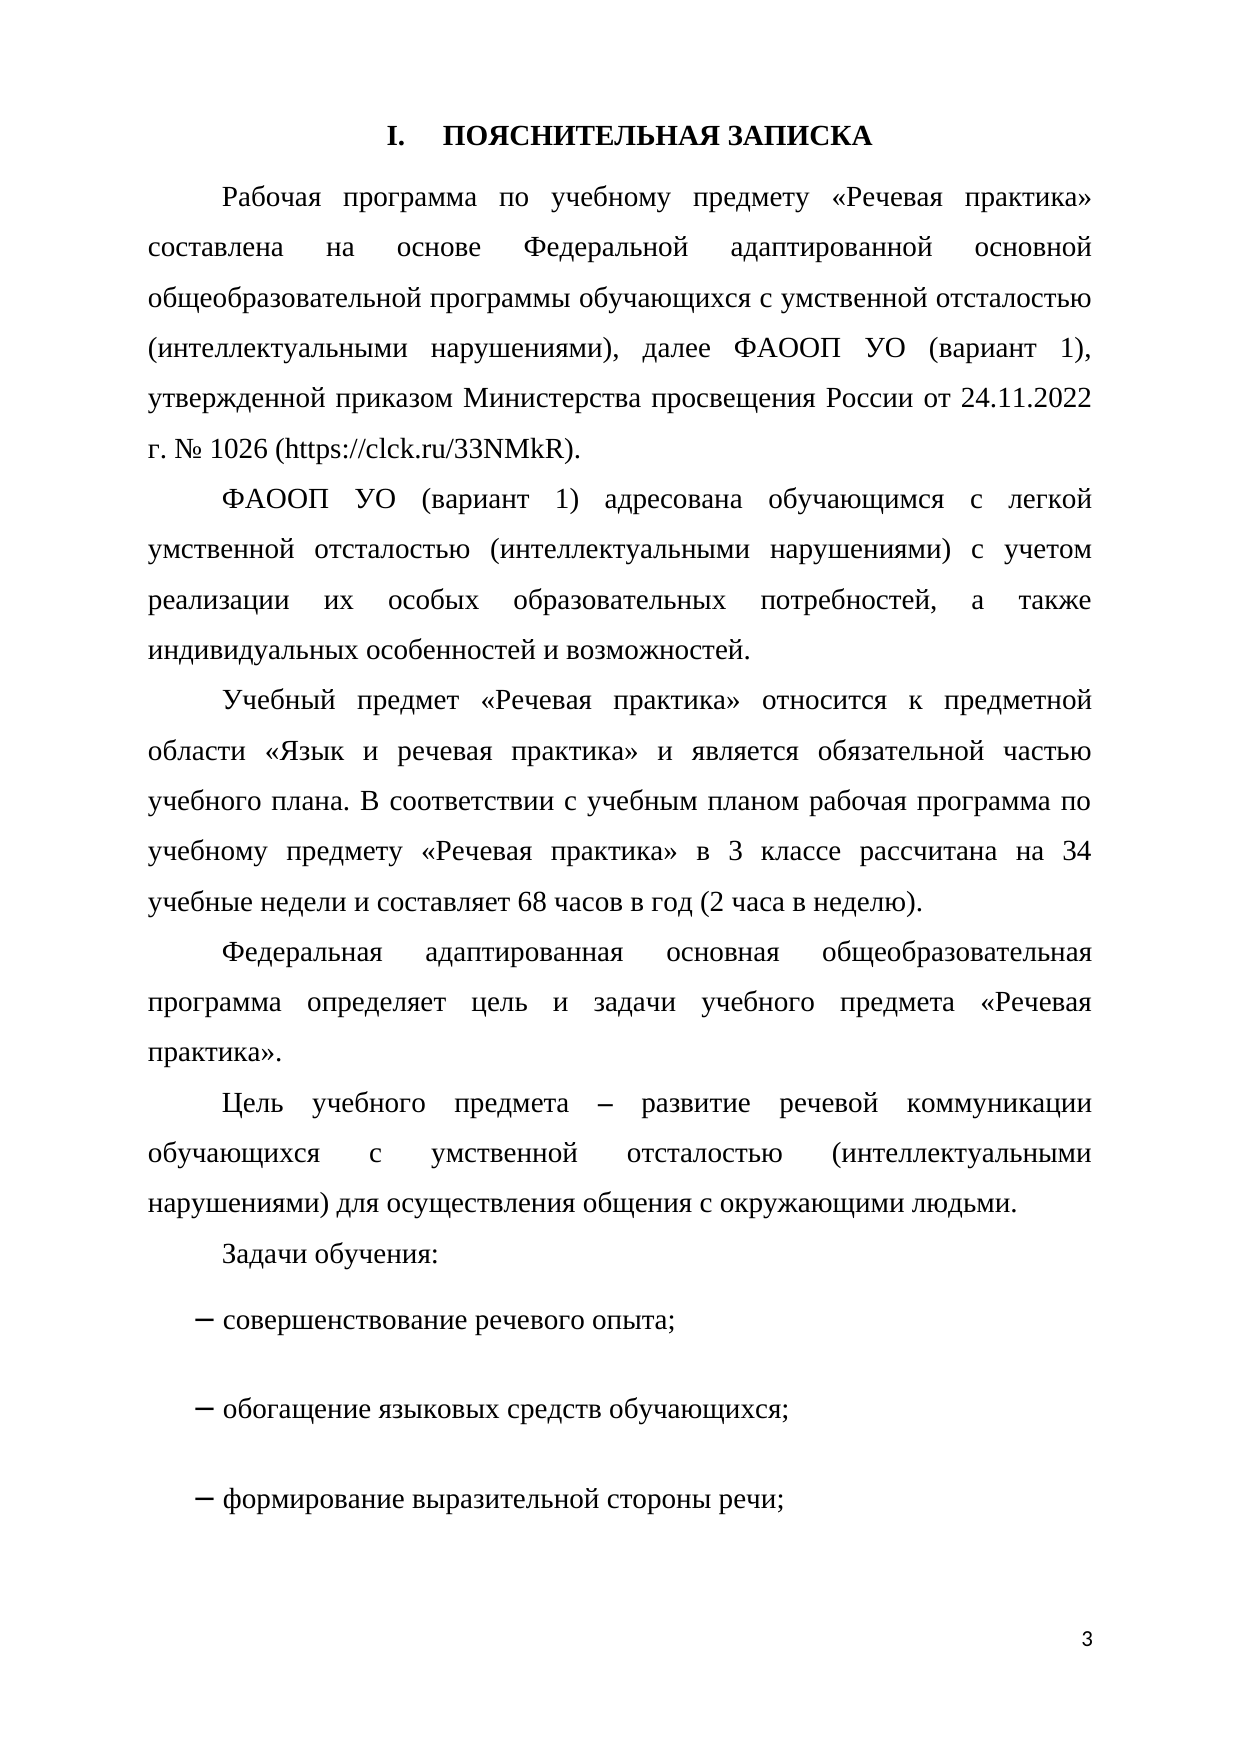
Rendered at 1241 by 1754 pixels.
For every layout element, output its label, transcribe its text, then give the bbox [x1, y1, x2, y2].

text ФАООП УО (вариант 1) адресована обучающимся с легкой умственной отсталостью (интеллектуальными нарушениями) с учетом реализации их особых образовательных потребностей, а также индивидуальных особенностей и возможностей. [148, 481, 1092, 666]
text Рабочая программа по учебному предмету «Речевая практика» составлена на основе Федеральной адаптированной основной общеобразовательной программы обучающихся с умственной отсталостью (интеллектуальными нарушениями), далее ФАООП УО (вариант 1), утвержденной приказом Министерства просвещения России от 24.11.2022 г. № 1026 (https://clck.ru/33NMkR). [148, 179, 1092, 464]
list совершенствование речевого опыта; [148, 1286, 1092, 1346]
text Цель учебного предмета – развитие речевой коммуникации обучающихся с умственной отсталостью (интеллектуальными нарушениями) для осуществления общения с окружающими людьми. [148, 1085, 1092, 1219]
text Федеральная адаптированная основная общеобразовательная программа определяет цель и задачи учебного предмета «Речевая практика». [148, 934, 1092, 1068]
text Учебный предмет «Речевая практика» относится к предметной области «Язык и речевая практика» и является обязательной частью учебного плана. В соответствии с учебным планом рабочая программа по учебному предмету «Речевая практика» в 3 классе рассчитана на 34 учебные недели и составляет 68 часов в год (2 часа в неделю). [148, 682, 1092, 917]
text Задачи обучения: [148, 1236, 1092, 1269]
subtitle ПОЯСНИТЕЛЬНАЯ ЗАПИСКА [185, 118, 1092, 152]
list формирование выразительной стороны речи; [148, 1466, 1092, 1525]
list обогащение языковых средств обучающихся; [148, 1376, 1092, 1436]
